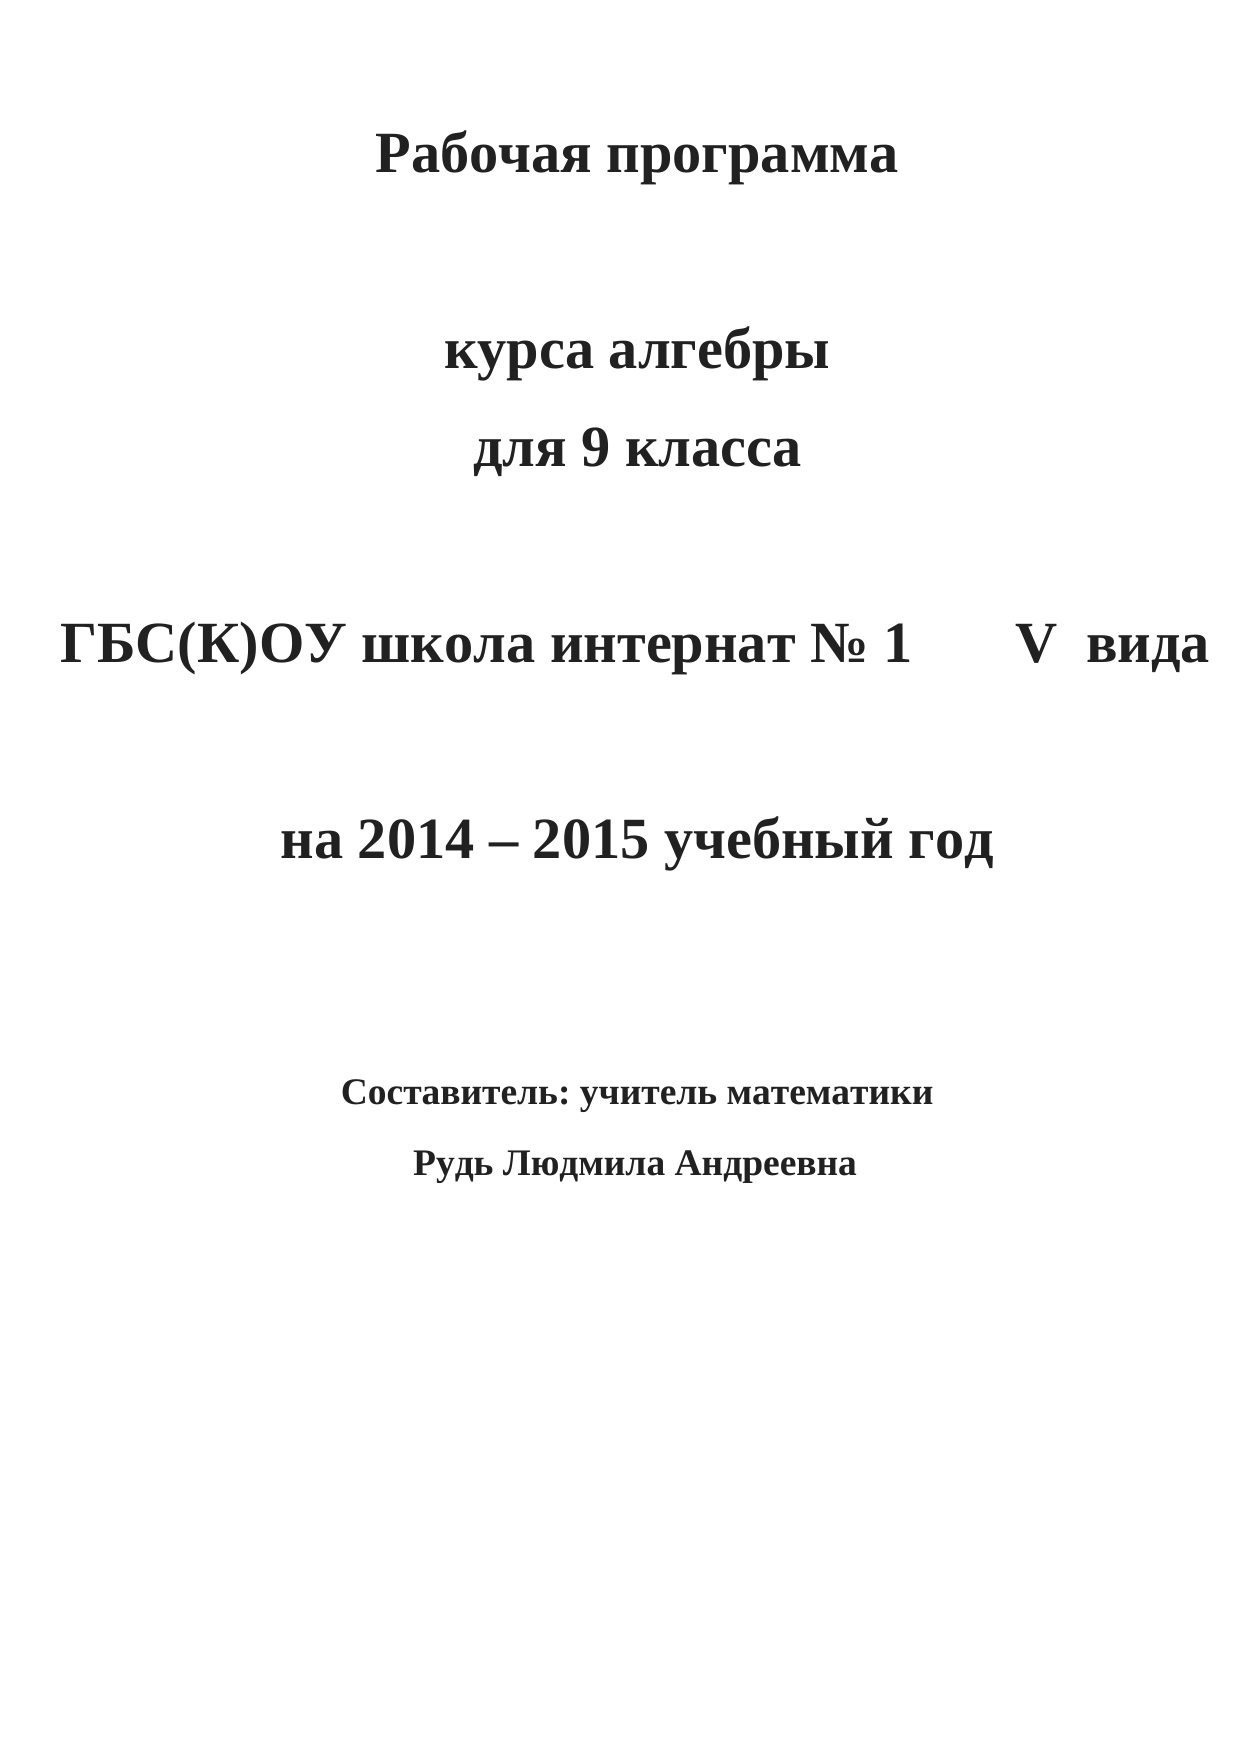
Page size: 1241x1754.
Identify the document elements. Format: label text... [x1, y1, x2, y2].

text для 9 класса [63, 412, 1211, 479]
text ГБС(К)ОУ школа интернат № 1 V вида [59, 608, 1211, 675]
text Составитель: учитель математики [63, 1070, 1211, 1113]
text курса алгебры [63, 314, 1211, 381]
text на 2014 – 2015 учебный год [63, 803, 1211, 871]
text Рудь Людмила Андреевна [59, 1140, 1211, 1183]
text Рабочая программа [63, 118, 1211, 185]
